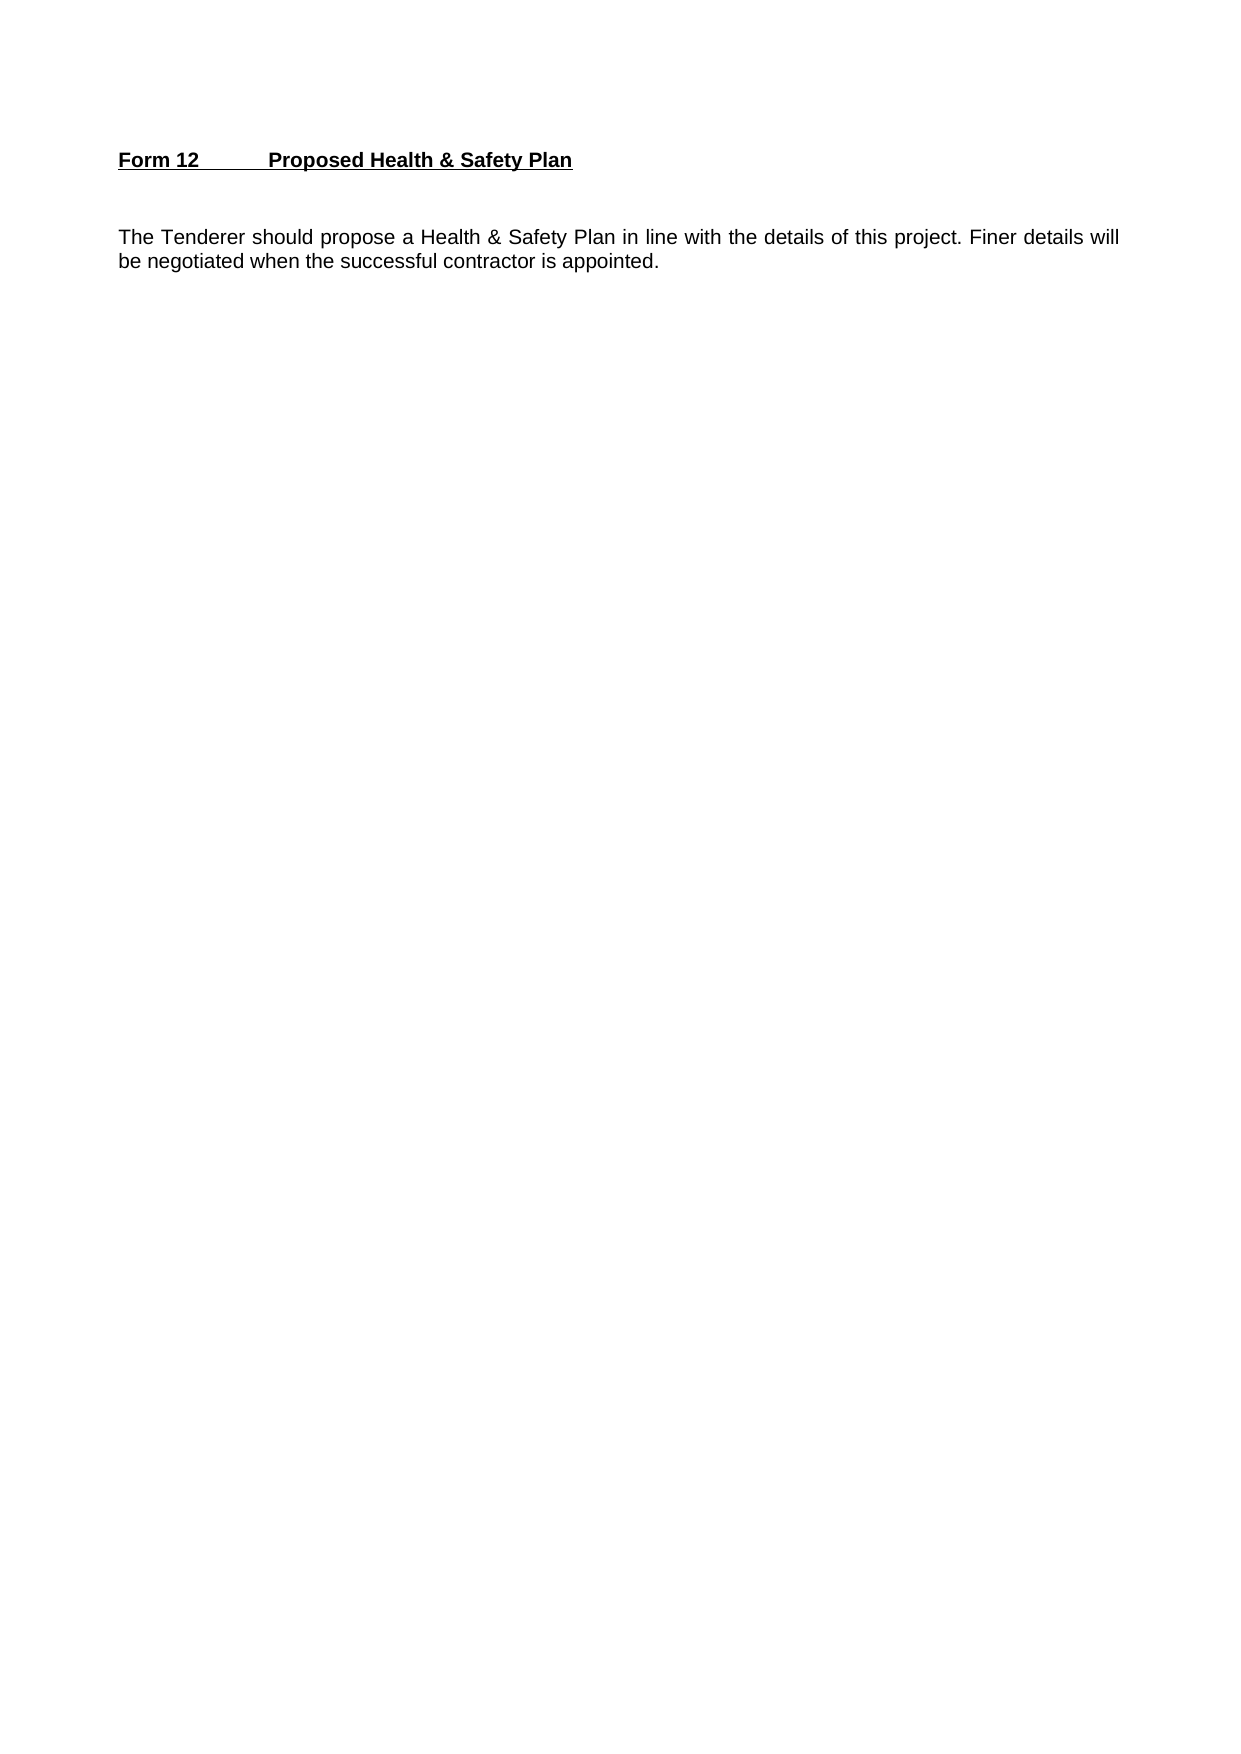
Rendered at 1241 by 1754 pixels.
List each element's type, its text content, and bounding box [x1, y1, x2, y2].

subtitle Form 12 Proposed Health & Safety Plan [118, 148, 1122, 172]
text The Tenderer should propose a Health & Safety Plan in line with the details of this project. Finer details will be negotiated when the successful contractor is appointed. [118, 225, 1122, 273]
